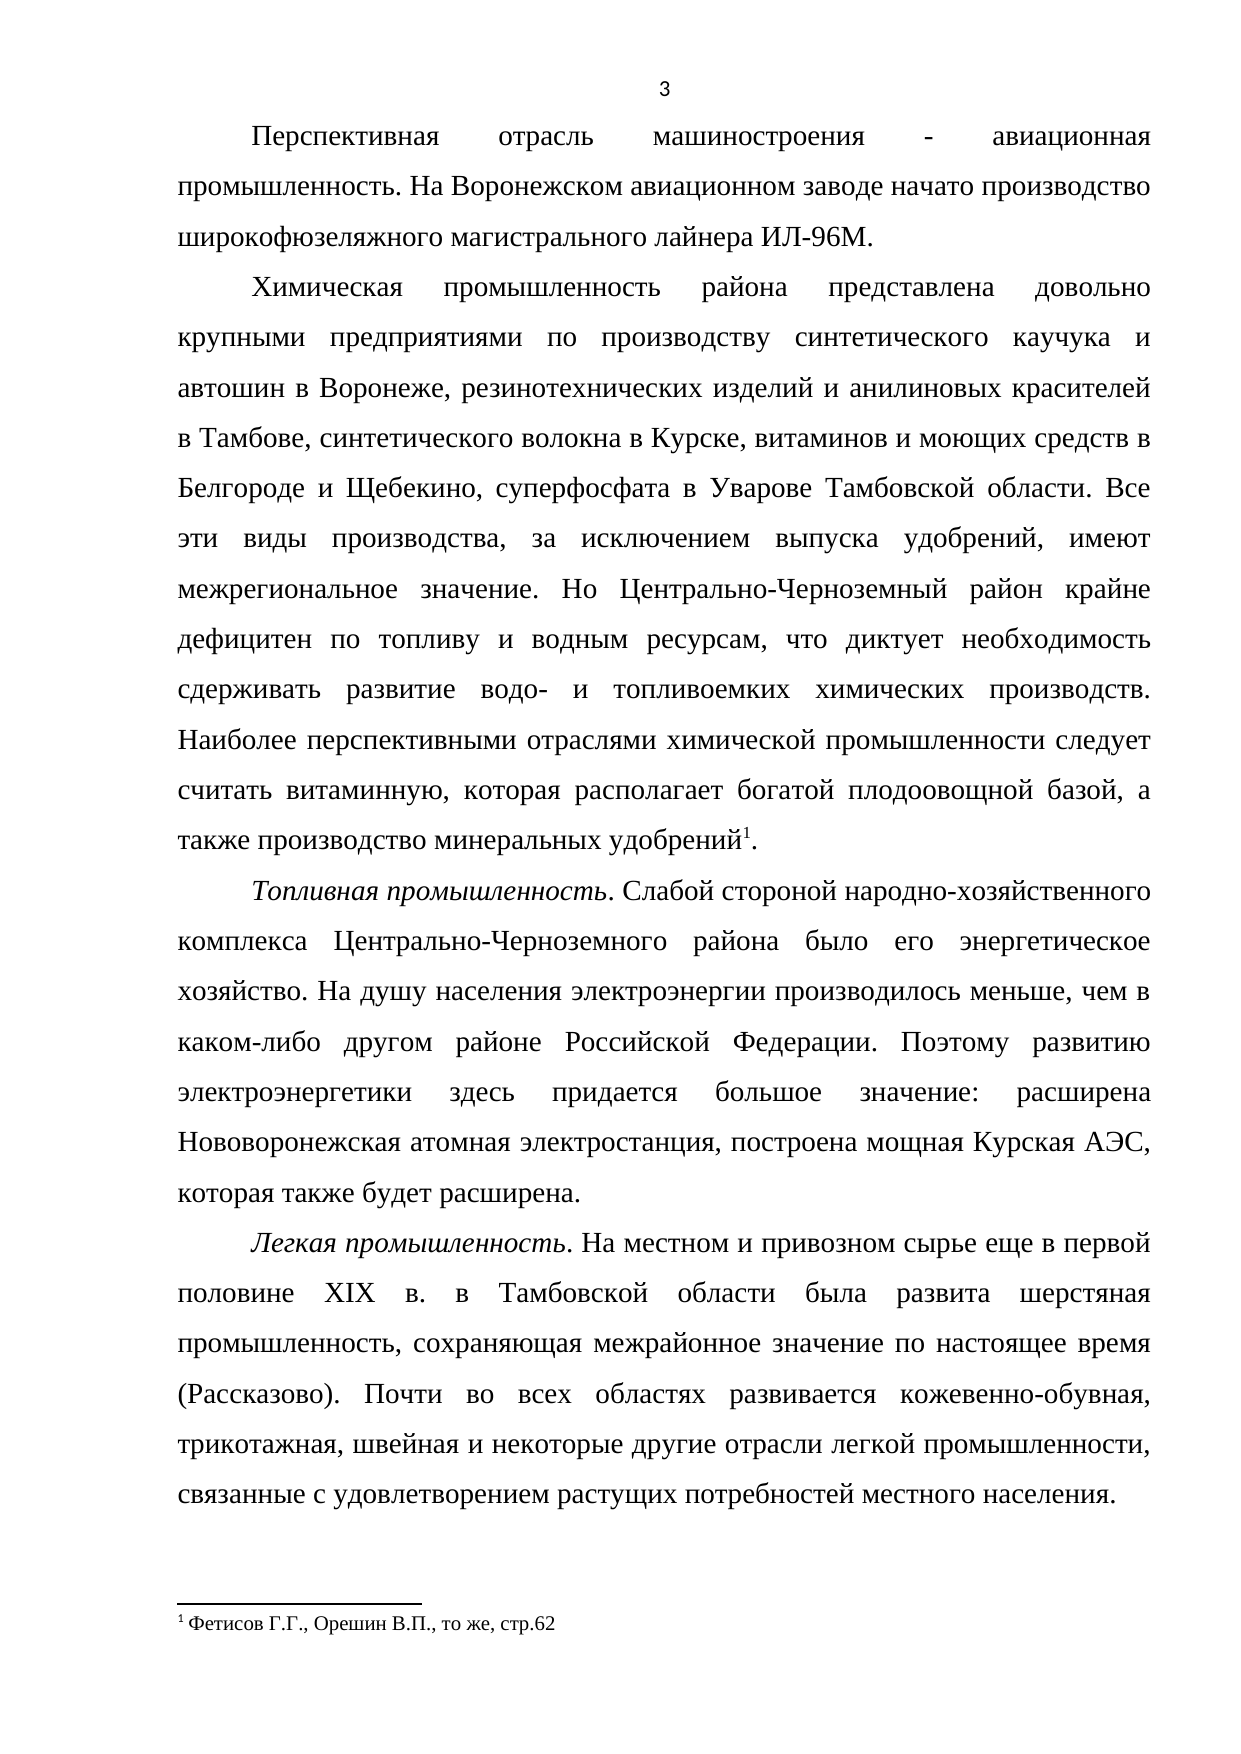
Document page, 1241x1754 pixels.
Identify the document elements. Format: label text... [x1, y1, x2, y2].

text Топливная промышленность. Слабой стороной народно-хозяйственного комплекса Центрально-Черноземного района было его энергетическое хозяйство. На душу населения электроэнергии производилось меньше, чем в каком-либо другом районе Российской Федерации. Поэтому развитию электроэнергетики здесь придается большое значение: расширена Нововоронежская атомная электростанция, построена мощная Курская АЭС, которая также будет расширена. [177, 873, 1152, 1208]
text Химическая промышленность района представлена довольно крупными предприятиями по производству синтетического каучука и автошин в Воронеже, резинотехнических изделий и анилиновых красителей в Тамбове, синтетического волокна в Курске, витаминов и моющих средств в Белгороде и Щебекино, суперфосфата в Уварове Тамбовской области. Все эти виды производства, за исключением выпуска удобрений, имеют межрегиональное значение. Но Центрально-Черноземный район крайне дефицитен по топливу и водным ресурсам, что диктует необходимость сдерживать развитие водо- и топливоемких химических производств. Наиболее перспективными отраслями химической промышленности следует считать витаминную, которая располагает богатой плодоовощной базой, а также производство минеральных удобрений. [177, 269, 1152, 856]
text Легкая промышленность. На местном и привозном сырье еще в первой половине XIX в. в Тамбовской области была развита шерстяная промышленность, сохраняющая межрайонное значение по настоящее время (Рассказово). Почти во всех областях развивается кожевенно-обувная, трикотажная, швейная и некоторые другие отрасли легкой промышленности, связанные с удовлетворением растущих потребностей местного населения. [177, 1225, 1152, 1510]
text Перспективная отрасль машиностроения - авиационная промышленность. На Воронежском авиационном заводе начато производство широкофюзеляжного магистрального лайнера ИЛ-96М. [177, 118, 1152, 252]
